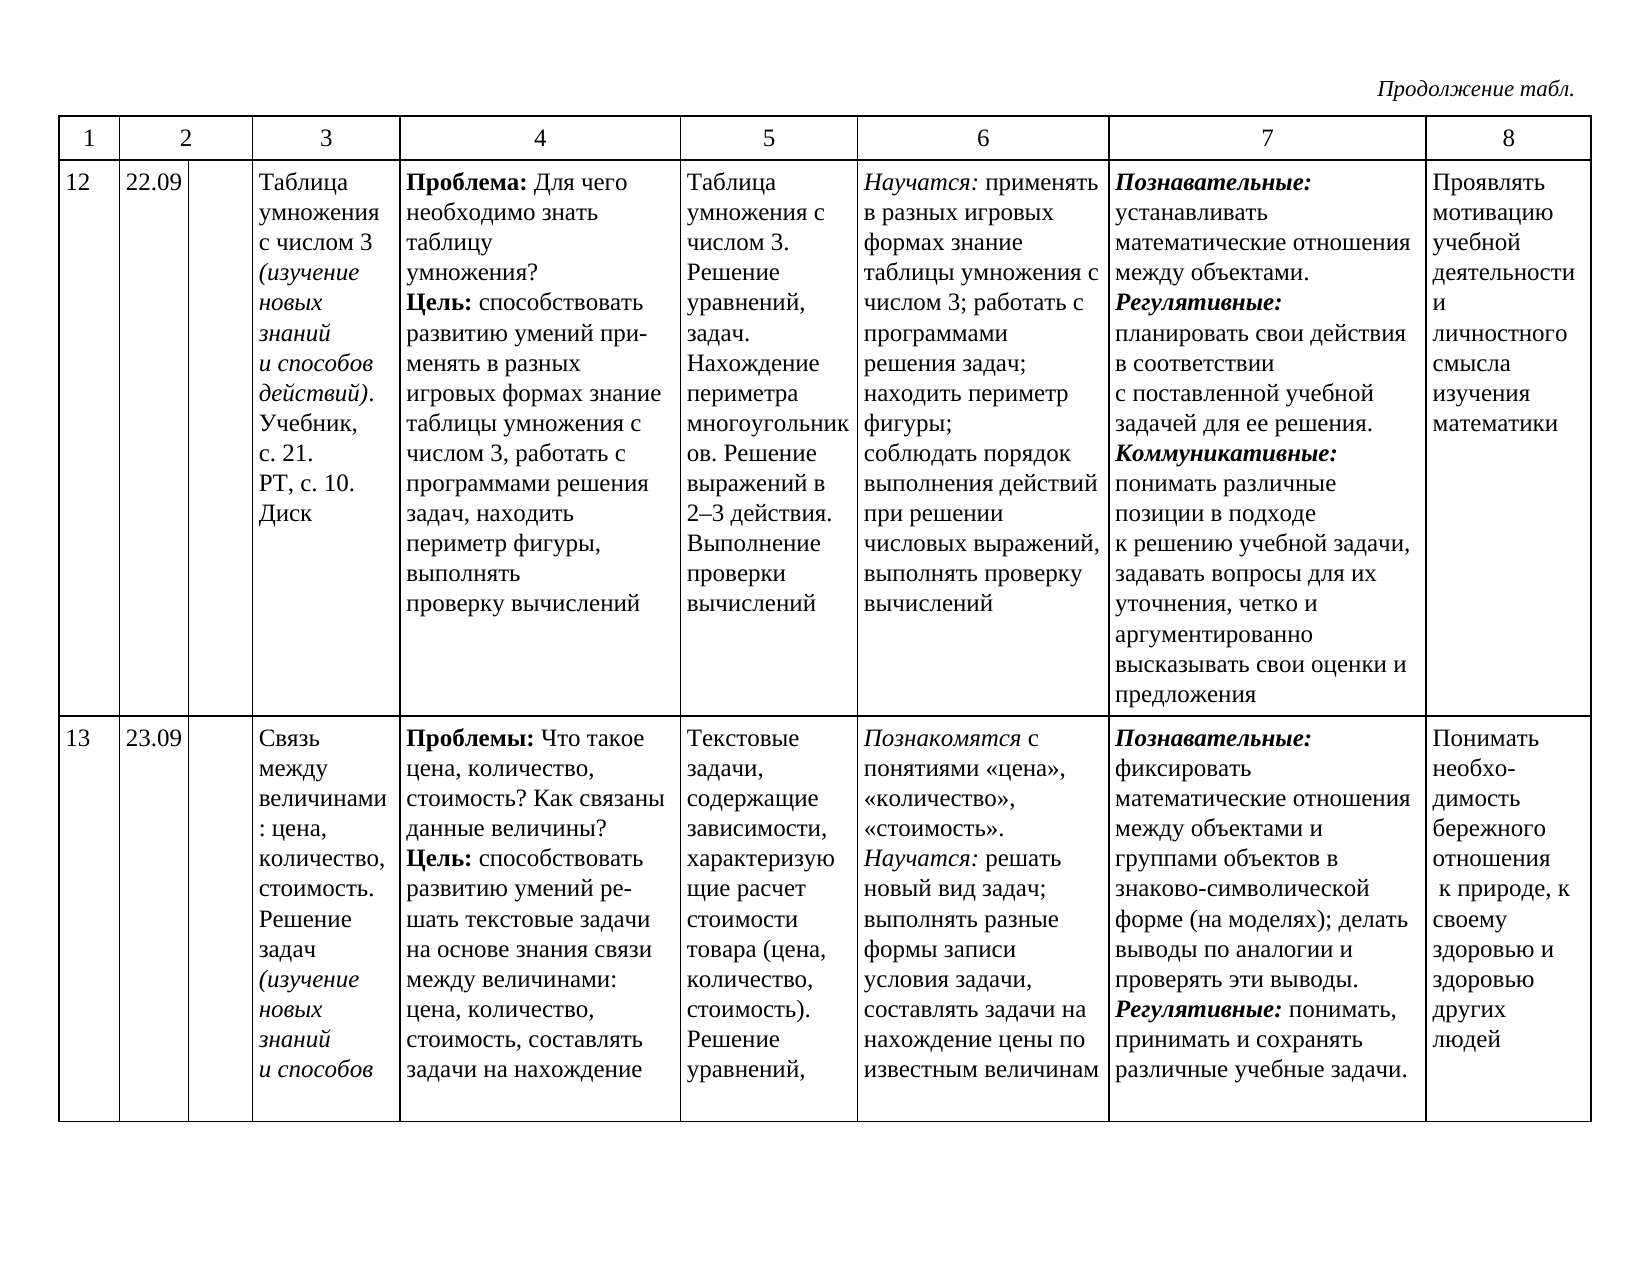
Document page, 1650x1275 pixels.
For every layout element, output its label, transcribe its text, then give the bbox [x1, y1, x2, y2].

table_cell Познакомятся с понятиями «цена», «количество», «стоимость». Научатся: решать новый вид задач; выполнять разные формы записи условия задачи, составлять задачи на нахождение цены по известным величинам [858, 717, 1108, 1121]
table_cell Текстовые задачи, содержащие зависимости, характеризующие расчет стоимости товара (цена, количество, стоимость). Решение уравнений, [681, 717, 857, 1121]
table_cell Научатся: применять в разных игровых формах знание таблицы умножения с числом 3; работать с программами решения задач; находить периметр фигуры; соблюдать порядок выполнения действий при решении числовых выражений, выполнять проверку вычислений [858, 161, 1108, 715]
table_header 8 [1427, 117, 1590, 159]
table_cell Познавательные: фиксировать математические отношения между объектами и группами объектов в знаково-символической форме (на моделях); делать выводы по аналогии и проверять эти выводы. Регулятивные: понимать, принимать и сохранять различные учебные задачи. [1110, 717, 1425, 1121]
table_cell Понимать необхо- димость бережного отношения к природе, к своему здоровью и здоровью других людей [1427, 717, 1590, 1121]
text Продолжение табл. [75, 75, 1575, 101]
table_cell Связь между величинами: цена, количество, стоимость. Решение задач (изучение новых знаний и способов [253, 717, 399, 1121]
table_cell [189, 161, 252, 715]
table_header 4 [401, 117, 680, 159]
table_cell 13 [60, 717, 119, 1121]
table_header 1 [60, 117, 119, 159]
table_cell Познавательные: устанавливать математические отношения между объектами. Регулятивные: планировать свои действия в соответствии с поставленной учебной задачей для ее решения. Коммуникативные: понимать различные позиции в подходе к решению учебной задачи, задавать вопросы для их уточнения, четко и аргументированно высказывать свои оценки и предложения [1110, 161, 1425, 715]
table_cell [189, 717, 252, 1121]
table_cell Проявлять мотивацию учебной деятельности и личностного смысла изучения математики [1427, 161, 1590, 715]
table_cell 22.09 [120, 161, 188, 715]
table_header 3 [253, 117, 399, 159]
table_cell Таблица умножения с числом 3 (изучение новых знаний и способов действий). Учебник, с. 21. РТ, с. 10. Диск [253, 161, 399, 715]
table_cell 12 [60, 161, 119, 715]
table_header 5 [681, 117, 857, 159]
table_cell Таблица умножения с числом 3. Решение уравнений, задач. Нахождение периметра многоугольников. Решение выражений в 2–3 действия. Выполнение проверки вычислений [681, 161, 857, 715]
table_header 6 [858, 117, 1108, 159]
table_header 2 [120, 117, 252, 159]
table_header 7 [1110, 117, 1425, 159]
table_cell Проблема: Для чего необходимо знать таблицу умножения? Цель: способствовать развитию умений при-менять в разных игровых формах знание таблицы умножения с числом 3, работать с программами решения задач, находить периметр фигуры, выполнять проверку вычислений [401, 161, 680, 715]
table_cell Проблемы: Что такое цена, количество, стоимость? Как связаны данные величины? Цель: способствовать развитию умений ре- шать текстовые задачи на основе знания связи между величинами: цена, количество, стоимость, составлять задачи на нахождение [401, 717, 680, 1121]
table_cell 23.09 [120, 717, 188, 1121]
